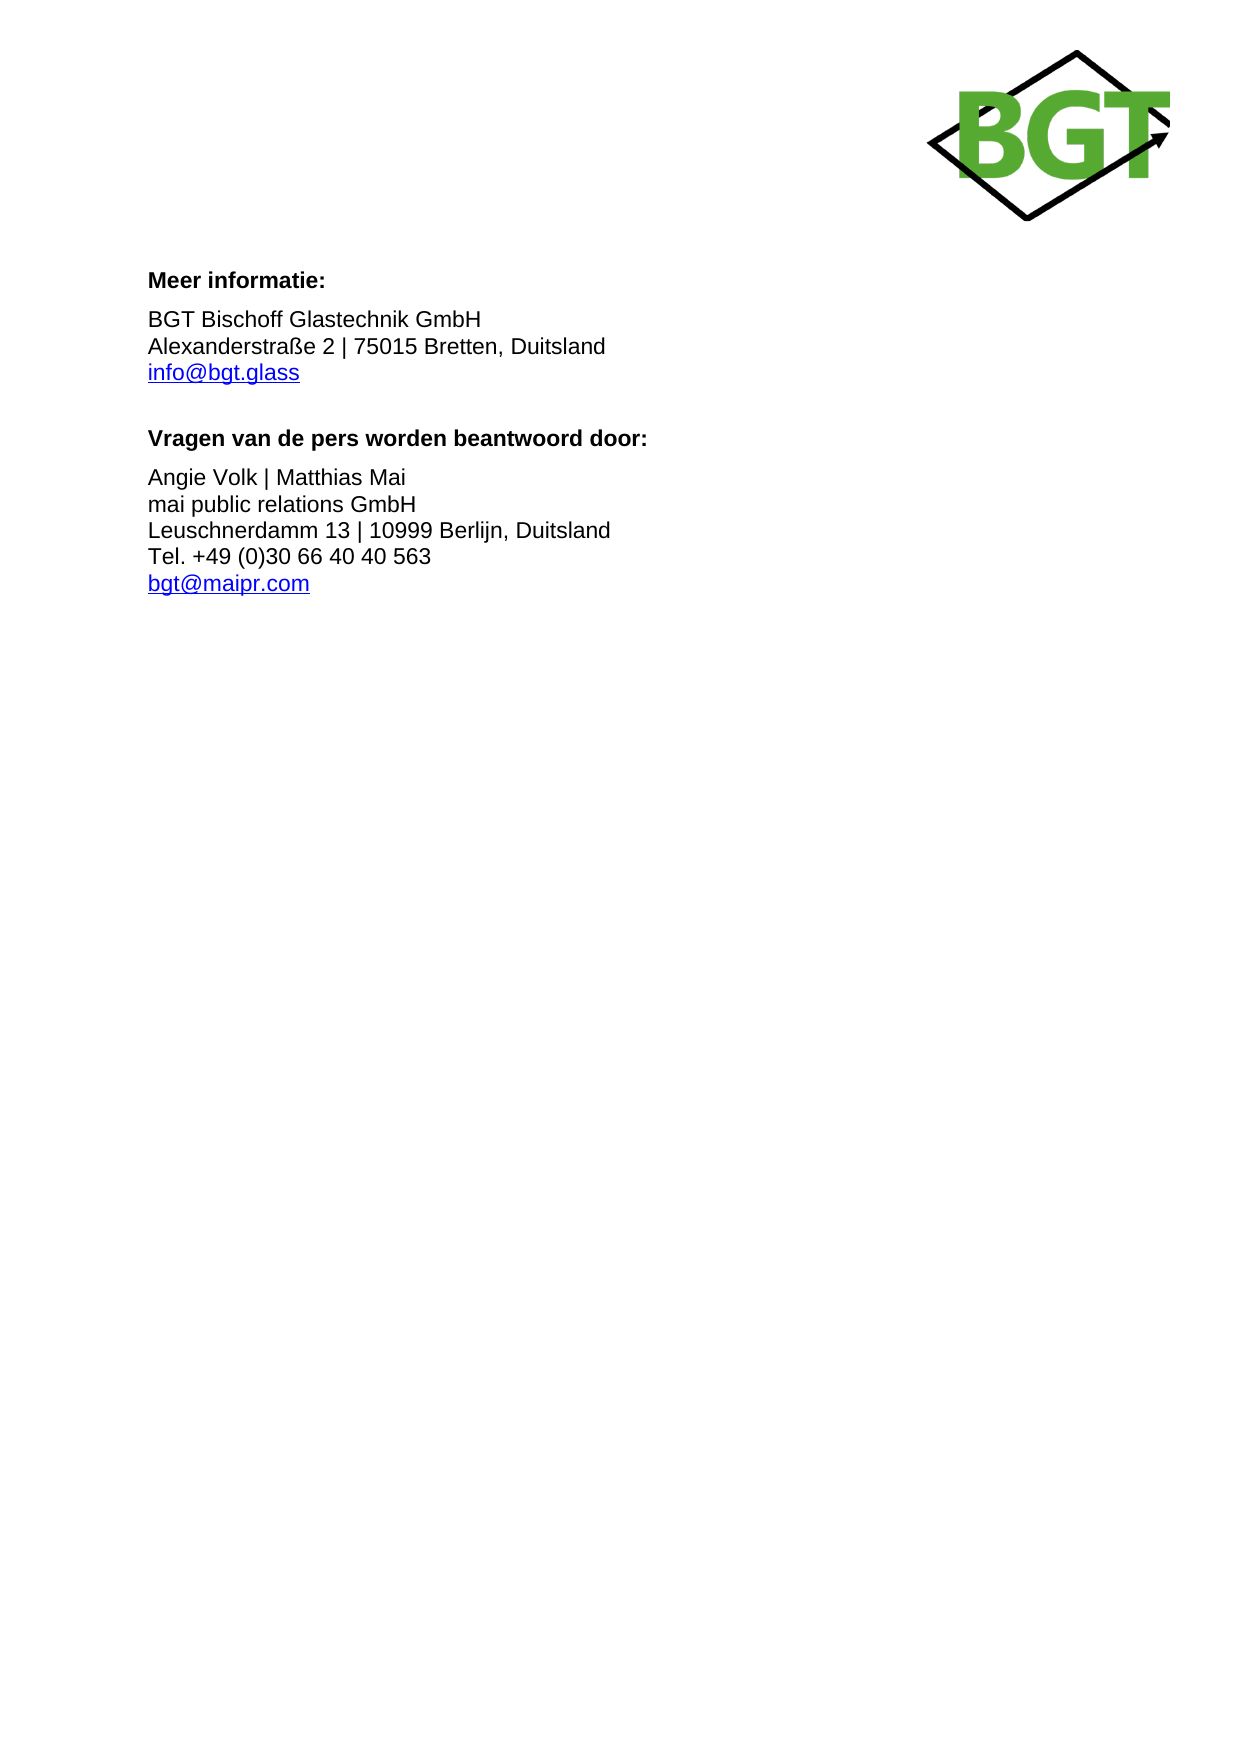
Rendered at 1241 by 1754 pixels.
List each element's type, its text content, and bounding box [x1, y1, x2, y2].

text BGT Bischoff Glastechnik GmbH [148, 306, 1093, 333]
text Alexanderstraße 2 | 75015 Bretten, Duitsland [148, 333, 1093, 359]
picture [926, 50, 1170, 221]
text Angie Volk | Matthias Mai [148, 464, 1093, 491]
text bgt@maipr.com [148, 570, 1093, 596]
text Tel. +49 (0)30 66 40 40 563 [148, 543, 1093, 570]
text info@bgt.glass [148, 359, 1093, 385]
text Meer informatie: [148, 267, 1093, 293]
text mai public relations GmbH [148, 491, 1093, 517]
text Vragen van de pers worden beantwoord door: [148, 425, 1093, 451]
text Leuschnerdamm 13 | 10999 Berlijn, Duitsland [148, 517, 1093, 543]
